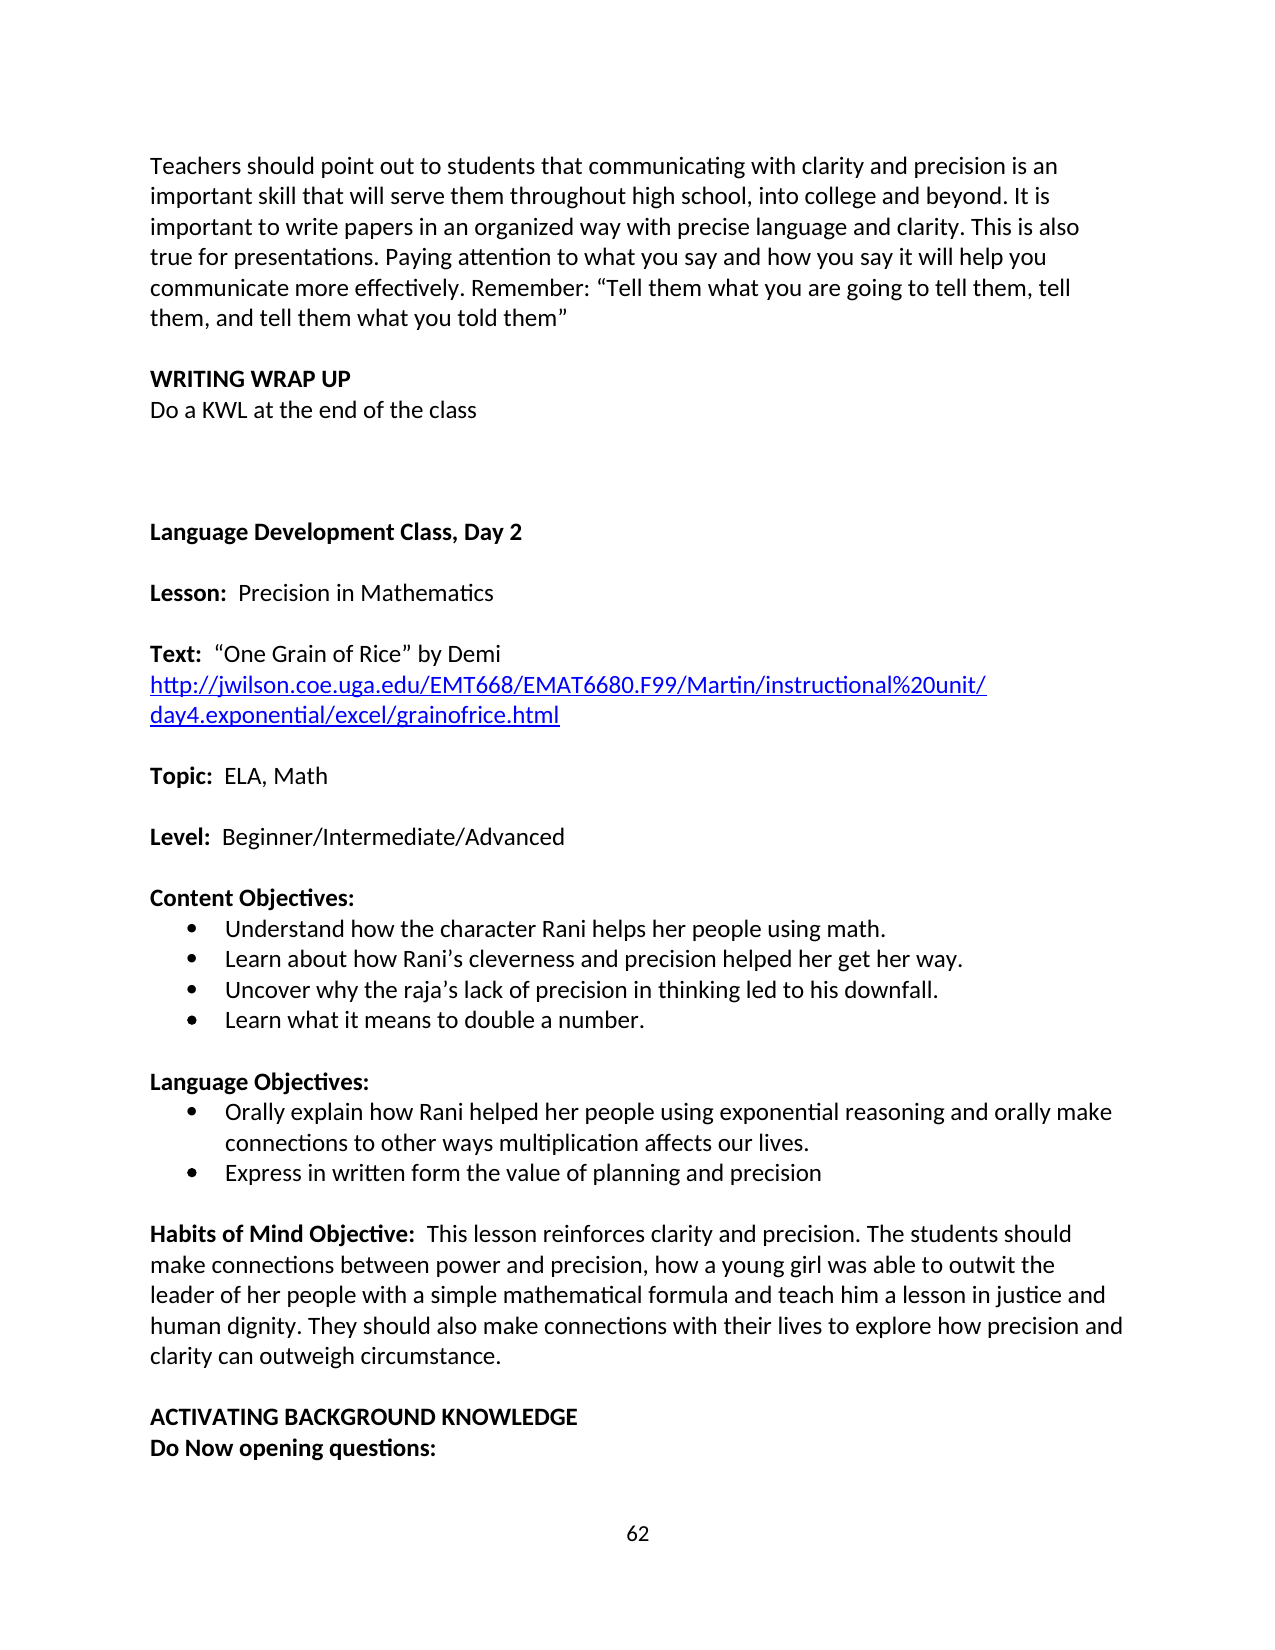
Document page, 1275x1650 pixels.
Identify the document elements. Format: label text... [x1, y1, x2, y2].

text Text: “One Grain of Rice” by Demi [150, 638, 1125, 669]
text Topic: ELA, Math [150, 760, 1125, 791]
text Lesson: Precision in Mathematics [150, 577, 1125, 608]
text Content Objectives: [150, 882, 1125, 913]
text http://jwilson.coe.uga.edu/EMT668/EMAT6680.F99/Martin/instructional%20unit/day4.exponential/excel/grainofrice.html [150, 669, 1125, 730]
list Learn about how Rani’s cleverness and precision helped her get her way. [187, 943, 1125, 974]
list Understand how the character Rani helps her people using math. [187, 913, 1125, 943]
list Uncover why the raja’s lack of precision in thinking led to his downfall. [187, 974, 1125, 1004]
list Express in written form the value of planning and precision [187, 1157, 1125, 1188]
text Language Development Class, Day 2 [150, 516, 1125, 547]
text Teachers should point out to students that communicating with clarity and precision is an important skill that will serve them throughout high school, into college and beyond. It is important to write papers in an organized way with precise language and clarity. This is also true for presentations. Paying attention to what you say and how you say it will help you communicate more effectively. Remember: “Tell them what you are going to tell them, tell them, and tell them what you told them” [150, 150, 1125, 333]
text ACTIVATING BACKGROUND KNOWLEDGE [150, 1401, 1125, 1432]
text Do Now opening questions: [150, 1432, 1125, 1462]
list Learn what it means to double a number. [187, 1004, 1125, 1035]
text Habits of Mind Objective: This lesson reinforces clarity and precision. The students should make connections between power and precision, how a young girl was able to outwit the leader of her people with a simple mathematical formula and teach him a lesson in justice and human dignity. They should also make connections with their lives to explore how precision and clarity can outweigh circumstance. [150, 1218, 1125, 1371]
list Orally explain how Rani helped her people using exponential reasoning and orally make connections to other ways multiplication affects our lives. [187, 1096, 1125, 1157]
text Do a KWL at the end of the class [150, 394, 1125, 425]
text Level: Beginner/Intermediate/Advanced [150, 821, 1125, 852]
list Language Objectives: [150, 1066, 1125, 1096]
text WRITING WRAP UP [150, 364, 1125, 394]
